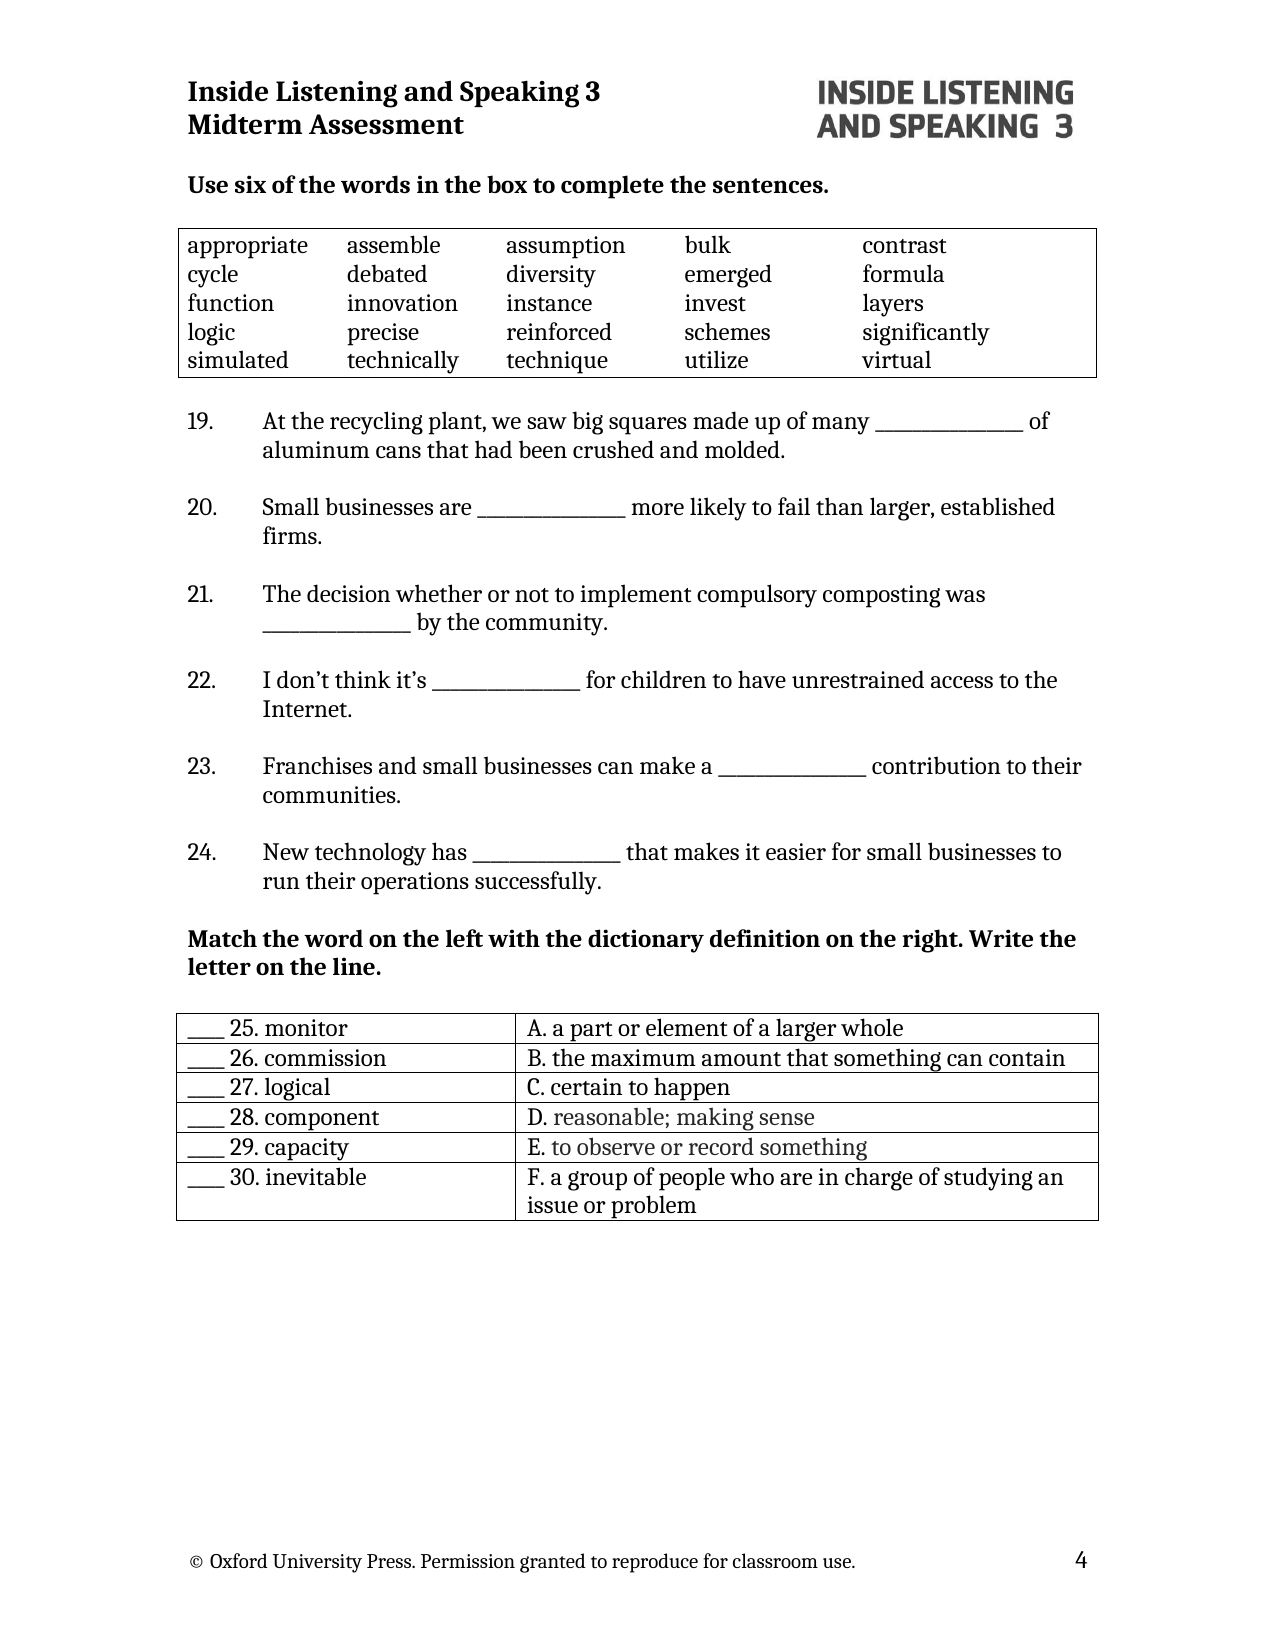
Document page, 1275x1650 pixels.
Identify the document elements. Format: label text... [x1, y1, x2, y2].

text cycle debated diversity emerged formula [187, 260, 1087, 289]
text 20. Small businesses are ________________ more likely to fail than larger, established firms. [187, 493, 1087, 551]
table_cell ____ 30. inevitable [177, 1163, 515, 1220]
table_cell F. a group of people who are in charge of studying an issue or problem [516, 1163, 1098, 1220]
table_cell D. reasonable; making sense [516, 1103, 1098, 1132]
table_cell ____ 26. commission [177, 1044, 515, 1072]
text Match the word on the left with the dictionary definition on the right. Write the letter on the line. [187, 924, 1087, 982]
table_header ____ 25. monitor [177, 1014, 515, 1042]
text function innovation instance invest layers [187, 289, 1087, 318]
table_cell ____ 29. capacity [177, 1133, 515, 1162]
text Use six of the words in the box to complete the sentences. [187, 171, 1087, 199]
picture [806, 67, 1087, 150]
text 23. Franchises and small businesses can make a ________________ contribution to their communities. [187, 752, 1087, 809]
table_cell ____ 27. logical [177, 1073, 515, 1102]
text simulated technically technique utilize virtual [179, 343, 1096, 377]
text appropriate assemble assumption bulk contrast [179, 229, 1096, 260]
text 22. I don’t think it’s ________________ for children to have unrestrained access to the Internet. [187, 666, 1087, 723]
table_cell C. certain to happen [516, 1073, 1098, 1102]
text 19. At the recycling plant, we saw big squares made up of many ________________ of aluminum cans that had been crushed and molded. [187, 407, 1087, 464]
table_cell ____ 28. component [177, 1103, 515, 1132]
table_cell B. the maximum amount that something can contain [516, 1044, 1098, 1072]
text 21. The decision whether or not to implement compulsory composting was ________________ by the community. [187, 579, 1087, 637]
table_header A. a part or element of a larger whole [516, 1014, 1098, 1042]
table_cell E. to observe or record something [516, 1133, 1098, 1162]
text 24. New technology has ________________ that makes it easier for small businesses to run their operations successfully. [187, 838, 1087, 896]
text logic precise reinforced schemes significantly [187, 318, 1087, 343]
